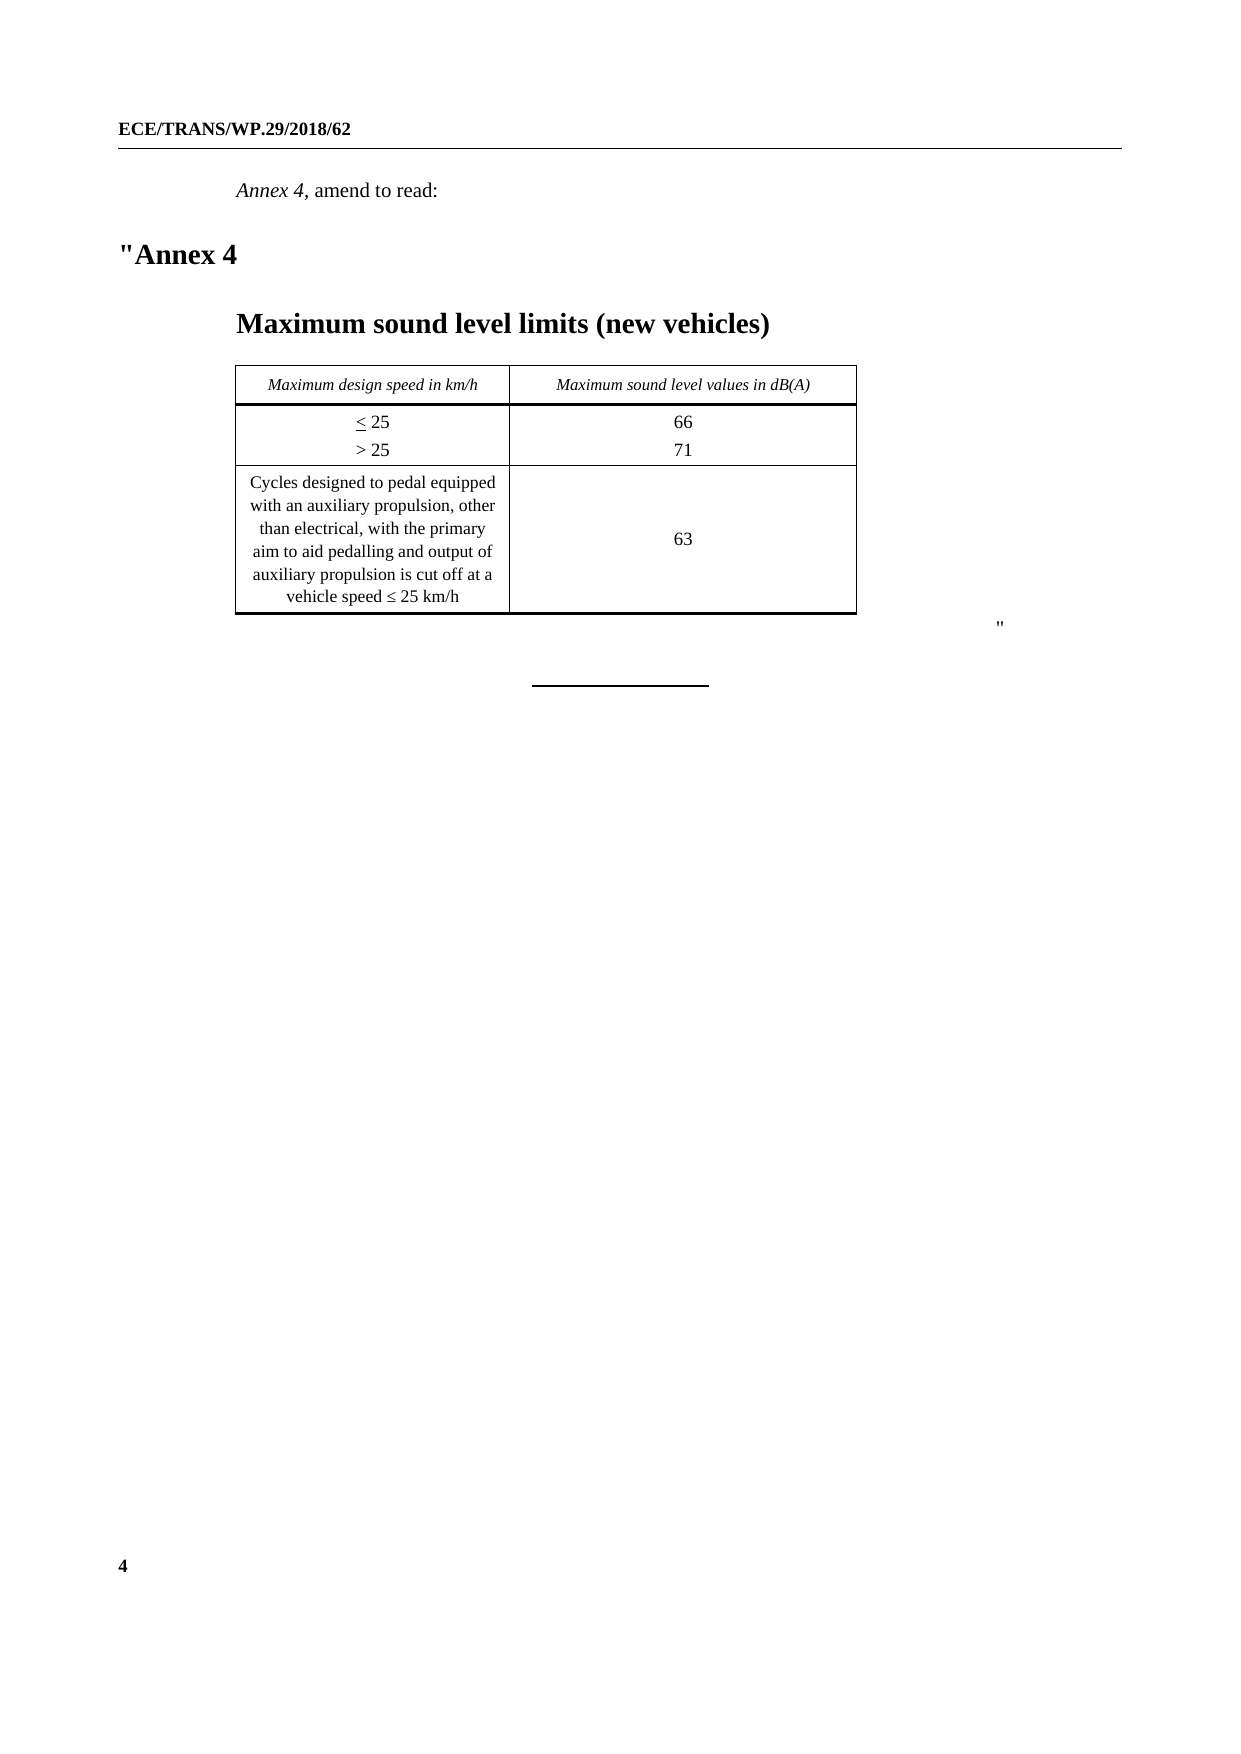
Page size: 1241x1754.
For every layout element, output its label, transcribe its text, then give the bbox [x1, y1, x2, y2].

text Annex 4, amend to read: [236, 177, 1004, 202]
table_header Maximum design speed in km/h [236, 366, 509, 403]
text Maximum sound level limits (new vehicles) [118, 308, 1004, 340]
table_cell Cycles designed to pedal equipped with an auxiliary propulsion, other than electrical, with the primary aim to aid pedalling and output of auxiliary propulsion is cut off at a vehicle speed ≤ 25 km/h [236, 466, 509, 612]
table_cell 63 [510, 466, 856, 612]
table_cell < 25 > 25 [236, 406, 509, 465]
text " [236, 615, 1004, 640]
table_header Maximum sound level values in dB(A) [510, 366, 856, 403]
table_cell 66 71 [510, 406, 856, 465]
text "Annex 4 [118, 240, 1004, 271]
